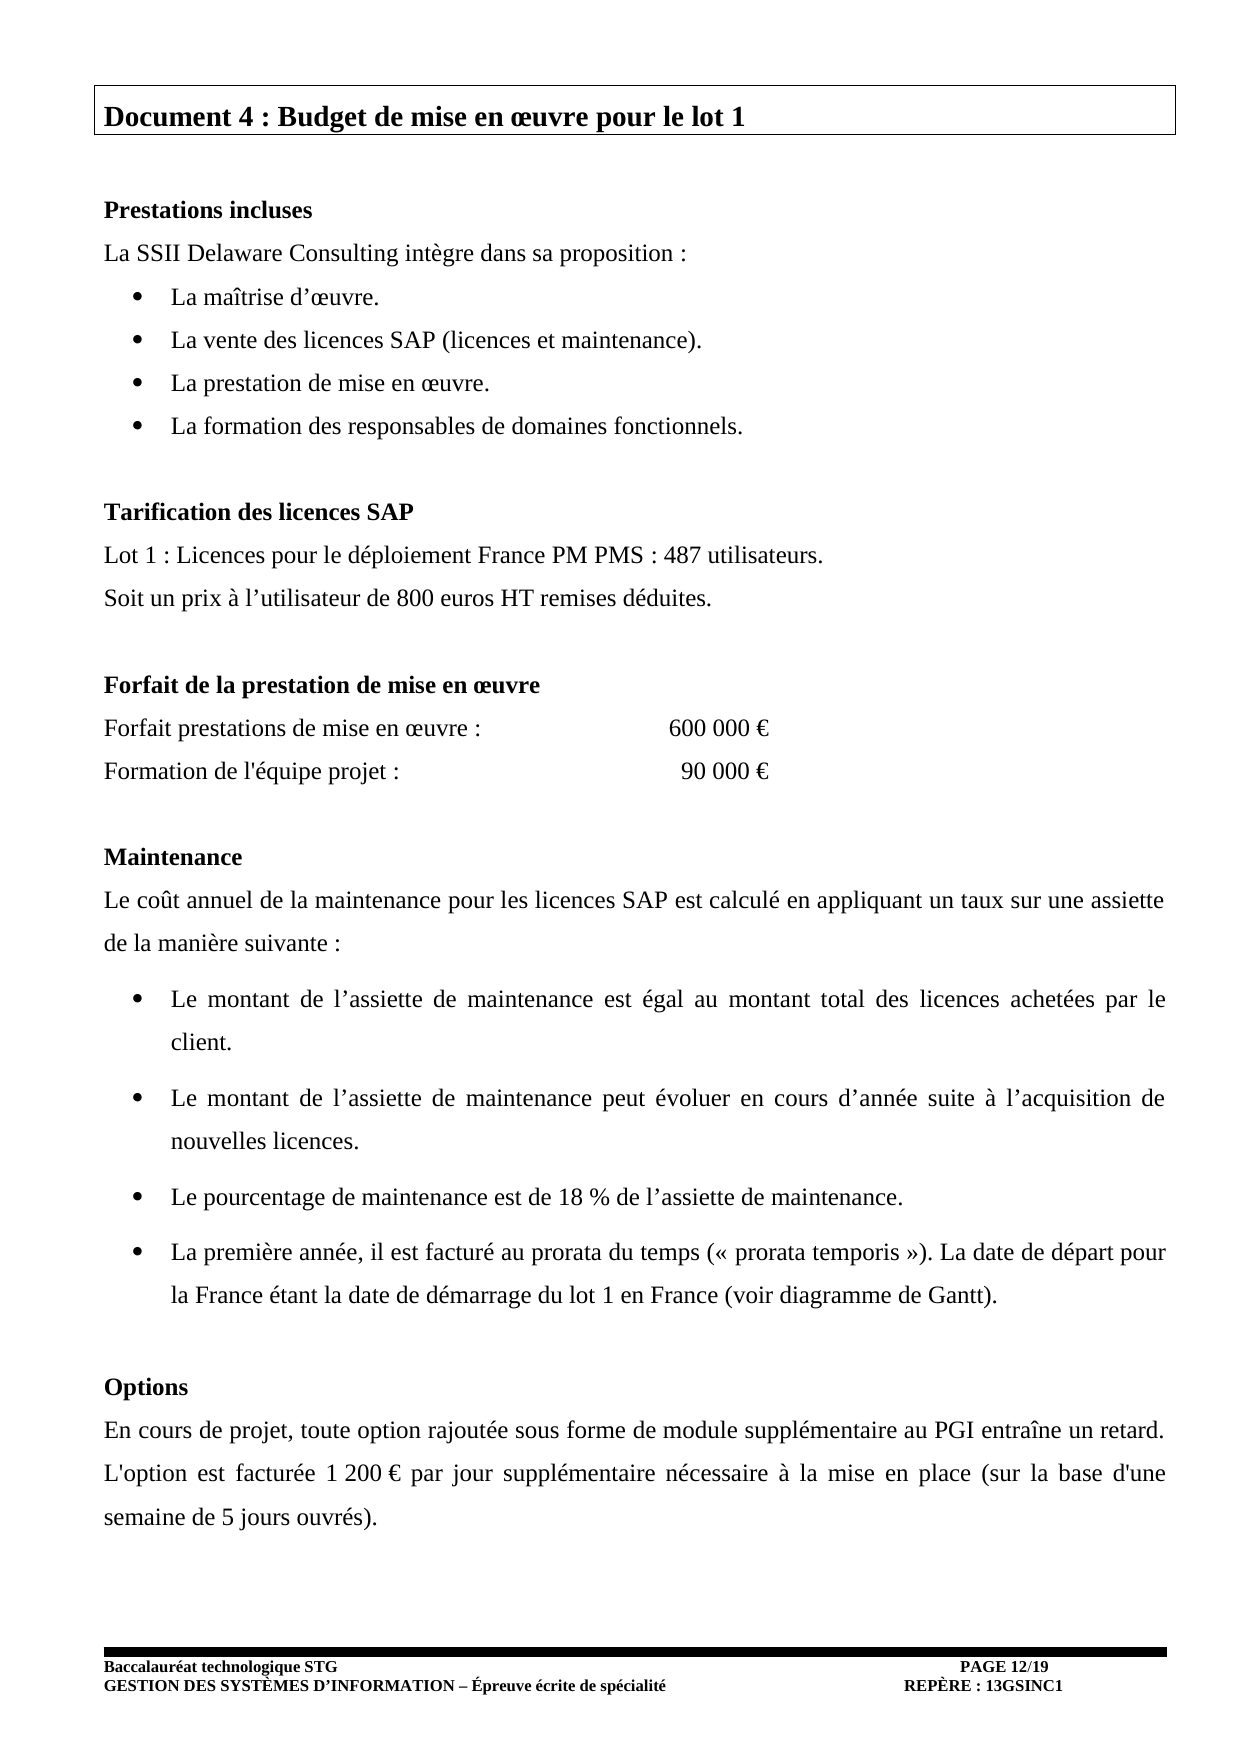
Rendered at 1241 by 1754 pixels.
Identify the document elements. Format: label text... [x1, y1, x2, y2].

list La maîtrise d’œuvre. [133, 282, 1167, 310]
text Tarification des licences SAP [103, 497, 1167, 526]
list La vente des licences SAP (licences et maintenance). [133, 325, 1167, 353]
list La première année, il est facturé au prorata du temps (« prorata temporis »). La date de départ pour la France étant la date de démarrage du lot 1 en France (voir diagramme de Gantt). [133, 1237, 1167, 1309]
list Le montant de l’assiette de maintenance est égal au montant total des licences achetées par le client. [133, 984, 1167, 1056]
list Le montant de l’assiette de maintenance peut évoluer en cours d’année suite à l’acquisition de nouvelles licences. [133, 1083, 1167, 1155]
text Maintenance [103, 842, 1167, 871]
text La SSII Delaware Consulting intègre dans sa proposition : [103, 238, 1167, 267]
text Forfait de la prestation de mise en œuvre [103, 670, 1167, 698]
text En cours de projet, toute option rajoutée sous forme de module supplémentaire au PGI entraîne un retard. L'option est facturée 1 200 € par jour supplémentaire nécessaire à la mise en place (sur la base d'une semaine de 5 jours ouvrés). [103, 1415, 1167, 1530]
text Soit un prix à l’utilisateur de 800 euros HT remises déduites. [103, 583, 1167, 612]
text Le coût annuel de la maintenance pour les licences SAP est calculé en appliquant un taux sur une assiette de la manière suivante : [103, 885, 1167, 957]
subtitle Document 4 : Budget de mise en œuvre pour le lot 1 [95, 86, 1175, 134]
text Options [103, 1372, 1167, 1401]
text Prestations incluses [103, 195, 1167, 224]
text Formation de l'équipe projet : 90 000 € [103, 756, 1167, 785]
list La prestation de mise en œuvre. [133, 368, 1167, 397]
list La formation des responsables de domaines fonctionnels. [133, 411, 1167, 440]
text Forfait prestations de mise en œuvre : 600 000 € [103, 713, 1167, 742]
list Le pourcentage de maintenance est de 18 % de l’assiette de maintenance. [133, 1182, 1167, 1210]
text Lot 1 : Licences pour le déploiement France PM PMS : 487 utilisateurs. [103, 540, 1167, 569]
